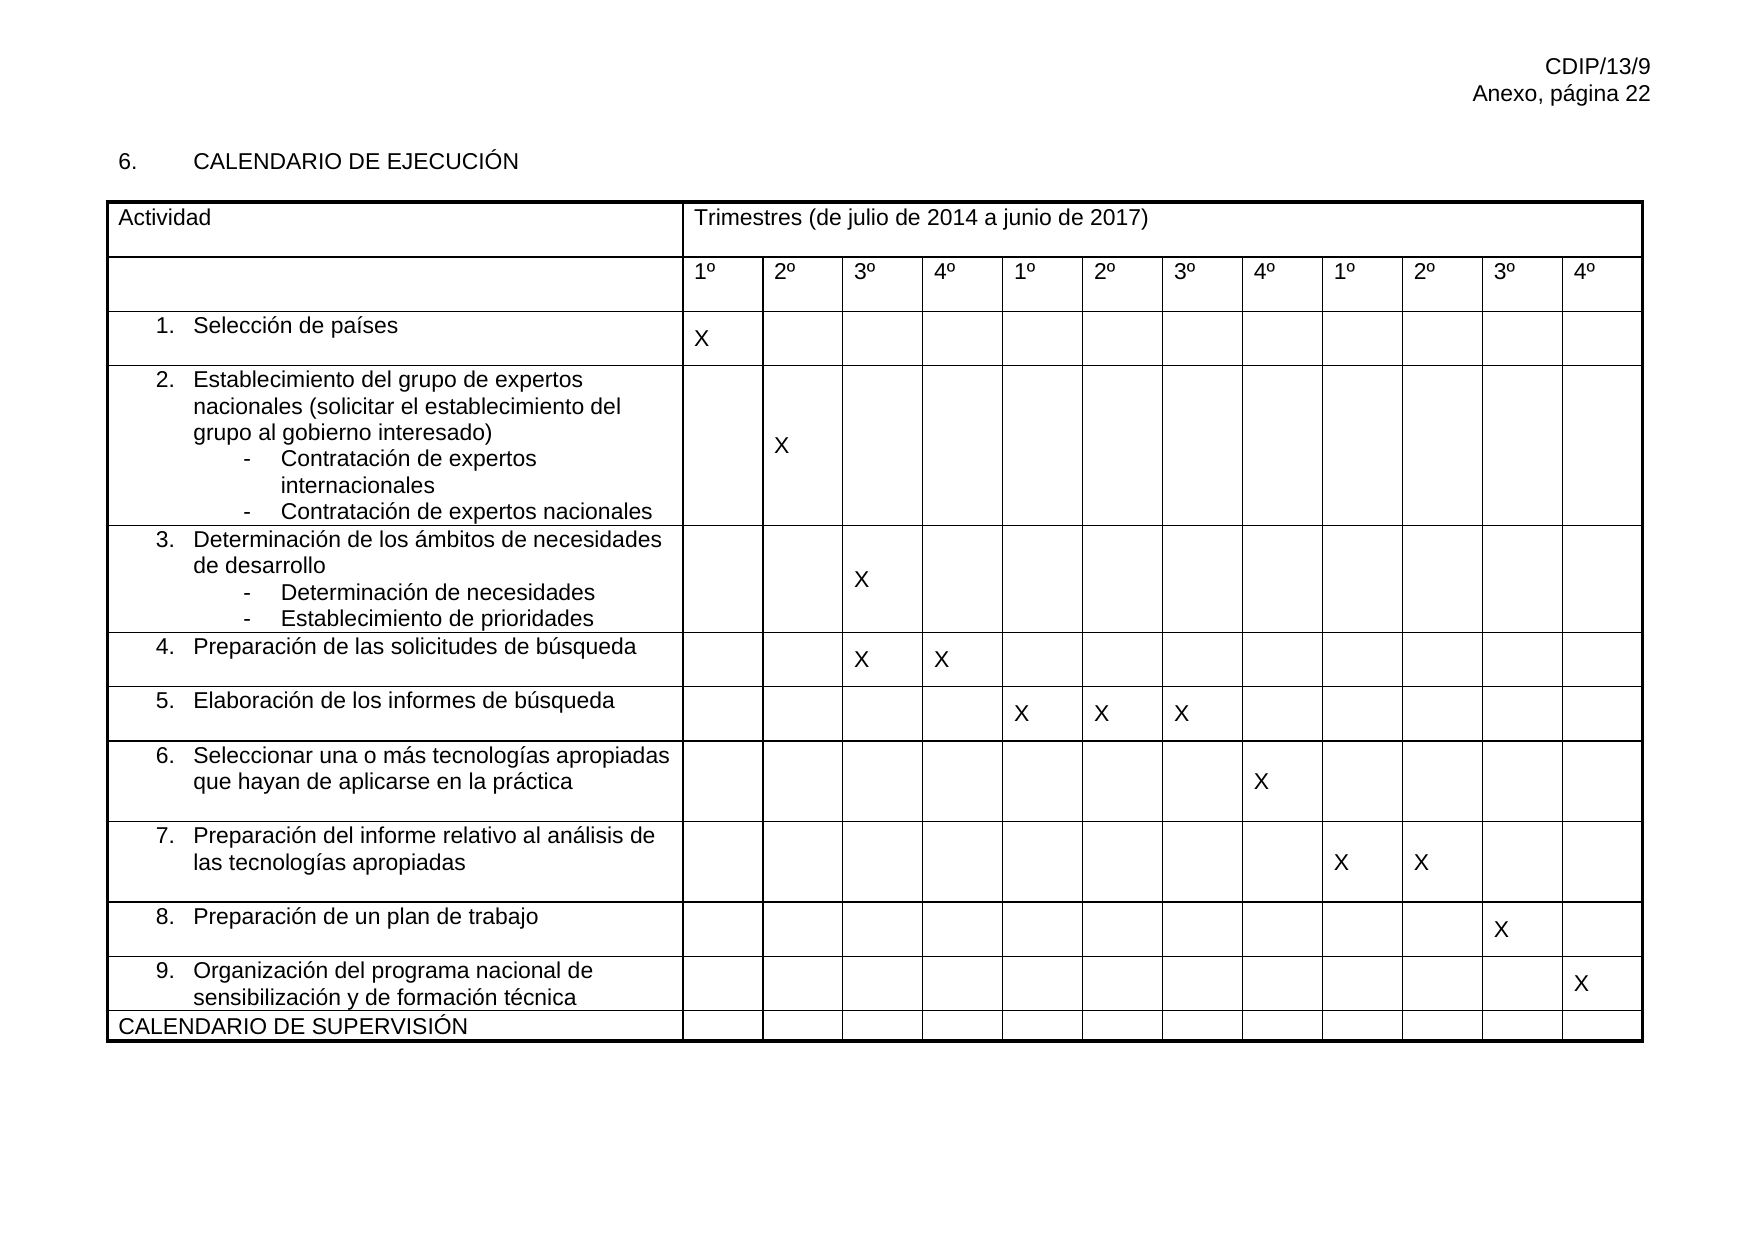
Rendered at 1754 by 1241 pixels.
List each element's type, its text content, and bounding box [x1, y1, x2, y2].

table_cell Selección de países [109, 312, 682, 365]
list CALENDARIO DE EJECUCIÓN [118, 148, 1651, 174]
table_cell [1243, 526, 1322, 631]
table_cell [1563, 742, 1641, 821]
table_cell [1243, 957, 1322, 1010]
table_cell [1163, 312, 1242, 365]
table_cell [1243, 822, 1322, 901]
table_cell X [1243, 742, 1322, 821]
table_cell Preparación de un plan de trabajo [109, 903, 682, 956]
table_cell [1323, 742, 1402, 821]
table_cell [1243, 366, 1322, 524]
table_cell [923, 742, 1002, 821]
table_cell [1083, 1011, 1162, 1039]
table_cell [684, 742, 762, 821]
table_cell [1083, 526, 1162, 631]
table_cell [684, 903, 762, 956]
table_cell [1563, 312, 1641, 365]
table_cell [109, 258, 682, 311]
table_cell X [1323, 822, 1402, 901]
table_cell [1243, 312, 1322, 365]
table_cell [1003, 742, 1082, 821]
table_cell [843, 366, 922, 524]
table_cell 4º [923, 258, 1002, 311]
table_cell [764, 312, 842, 365]
table_cell [1323, 1011, 1402, 1039]
table_cell [1083, 633, 1162, 686]
table_cell X [764, 366, 842, 524]
table_cell [1163, 742, 1242, 821]
table_cell 3º [1483, 258, 1562, 311]
table_cell X [843, 633, 922, 686]
table_cell [923, 312, 1002, 365]
table_cell [1003, 822, 1082, 901]
table_cell X [923, 633, 1002, 686]
table_header Actividad [109, 204, 682, 256]
table_cell [1083, 957, 1162, 1010]
table_cell 3º [843, 258, 922, 311]
table_cell X [1403, 822, 1482, 901]
table_cell [1003, 312, 1082, 365]
table_cell [764, 1011, 842, 1039]
table_cell [1163, 1011, 1242, 1039]
table_cell X [1483, 903, 1562, 956]
table_cell Establecimiento del grupo de expertos nacionales (solicitar el establecimiento del grupo al gobierno interesado) Contratación de expertos internacionales Contratación de expertos nacionales [109, 366, 682, 524]
table_cell [923, 687, 1002, 740]
table_cell [923, 957, 1002, 1010]
table_cell [1243, 1011, 1322, 1039]
table_cell [1483, 687, 1562, 740]
table_cell [1323, 526, 1402, 631]
table_cell [923, 526, 1002, 631]
table_cell [1083, 742, 1162, 821]
table_cell [1483, 633, 1562, 686]
table_cell [1003, 957, 1082, 1010]
table_cell [1403, 742, 1482, 821]
table_cell [1563, 366, 1641, 524]
table_cell [1083, 312, 1162, 365]
table_cell X [1563, 957, 1641, 1010]
table_cell [764, 526, 842, 631]
table_cell [1003, 633, 1082, 686]
table_cell [1003, 366, 1082, 524]
table_cell [1163, 903, 1242, 956]
table_cell [1083, 903, 1162, 956]
table_cell [1563, 1011, 1641, 1039]
table_cell [1483, 526, 1562, 631]
table_cell [1323, 312, 1402, 365]
table_cell [1483, 822, 1562, 901]
table_cell [843, 742, 922, 821]
table_cell [1323, 366, 1402, 524]
table_cell [764, 903, 842, 956]
table_cell [764, 822, 842, 901]
table_cell 2º [764, 258, 842, 311]
table_cell 4º [1563, 258, 1641, 311]
table_cell 2º [1403, 258, 1482, 311]
table_cell [1243, 633, 1322, 686]
table_cell [1483, 366, 1562, 524]
table_cell [764, 742, 842, 821]
table_cell [843, 312, 922, 365]
table_cell [684, 822, 762, 901]
table_cell [1483, 957, 1562, 1010]
table_cell X [1003, 687, 1082, 740]
table_cell Determinación de los ámbitos de necesidades de desarrollo Determinación de necesidades Establecimiento de prioridades [109, 526, 682, 631]
table_cell [843, 957, 922, 1010]
table_cell [1403, 366, 1482, 524]
table_cell [1323, 903, 1402, 956]
table_cell [1563, 687, 1641, 740]
table_cell [1163, 526, 1242, 631]
table_cell [1323, 633, 1402, 686]
table_cell [1163, 822, 1242, 901]
table_cell [923, 822, 1002, 901]
table_cell [1563, 633, 1641, 686]
table_cell [684, 633, 762, 686]
table_cell [764, 687, 842, 740]
table_cell Organización del programa nacional de sensibilización y de formación técnica [109, 957, 682, 1010]
table_cell Elaboración de los informes de búsqueda [109, 687, 682, 740]
table_cell Seleccionar una o más tecnologías apropiadas que hayan de aplicarse en la práctica [109, 742, 682, 821]
table_cell [923, 366, 1002, 524]
table_cell [1003, 903, 1082, 956]
table_cell [1163, 957, 1242, 1010]
table_cell [923, 903, 1002, 956]
table_cell 2º [1083, 258, 1162, 311]
table_cell [1083, 822, 1162, 901]
table_cell [1403, 687, 1482, 740]
table_cell [1403, 312, 1482, 365]
table_cell [1243, 687, 1322, 740]
table_cell [1403, 1011, 1482, 1039]
table_cell Preparación de las solicitudes de búsqueda [109, 633, 682, 686]
table_cell [1483, 742, 1562, 821]
table_cell [843, 687, 922, 740]
table_cell [843, 822, 922, 901]
table_cell [1003, 1011, 1082, 1039]
table_cell X [1163, 687, 1242, 740]
table_cell [764, 633, 842, 686]
table_cell [1403, 903, 1482, 956]
table_cell 1º [1323, 258, 1402, 311]
table_cell [1083, 366, 1162, 524]
table_cell [684, 1011, 762, 1039]
table_cell [1243, 903, 1322, 956]
table_header Trimestres (de julio de 2014 a junio de 2017) [684, 204, 1641, 256]
table_cell [684, 366, 762, 524]
table_cell 3º [1163, 258, 1242, 311]
table_cell [1163, 366, 1242, 524]
table_cell [1483, 1011, 1562, 1039]
table_cell [1403, 633, 1482, 686]
table_cell [1483, 312, 1562, 365]
table_cell [684, 957, 762, 1010]
table_cell X [843, 526, 922, 631]
table_cell 4º [1243, 258, 1322, 311]
table_cell [1563, 526, 1641, 631]
table_cell [1403, 526, 1482, 631]
table_cell [923, 1011, 1002, 1039]
table_cell [684, 687, 762, 740]
table_cell [1003, 526, 1082, 631]
table_cell Preparación del informe relativo al análisis de las tecnologías apropiadas [109, 822, 682, 901]
table_cell 1º [1003, 258, 1082, 311]
table_cell [1323, 687, 1402, 740]
table_cell 1º [684, 258, 762, 311]
table_cell CALENDARIO DE SUPERVISIÓN [109, 1011, 682, 1039]
table_cell [1163, 633, 1242, 686]
table_cell X [684, 312, 762, 365]
table_cell X [1083, 687, 1162, 740]
table_cell [764, 957, 842, 1010]
table_cell [1563, 822, 1641, 901]
table_cell [684, 526, 762, 631]
table_cell [843, 903, 922, 956]
table_cell [1563, 903, 1641, 956]
table_cell [843, 1011, 922, 1039]
table_cell [1323, 957, 1402, 1010]
table_cell [1403, 957, 1482, 1010]
